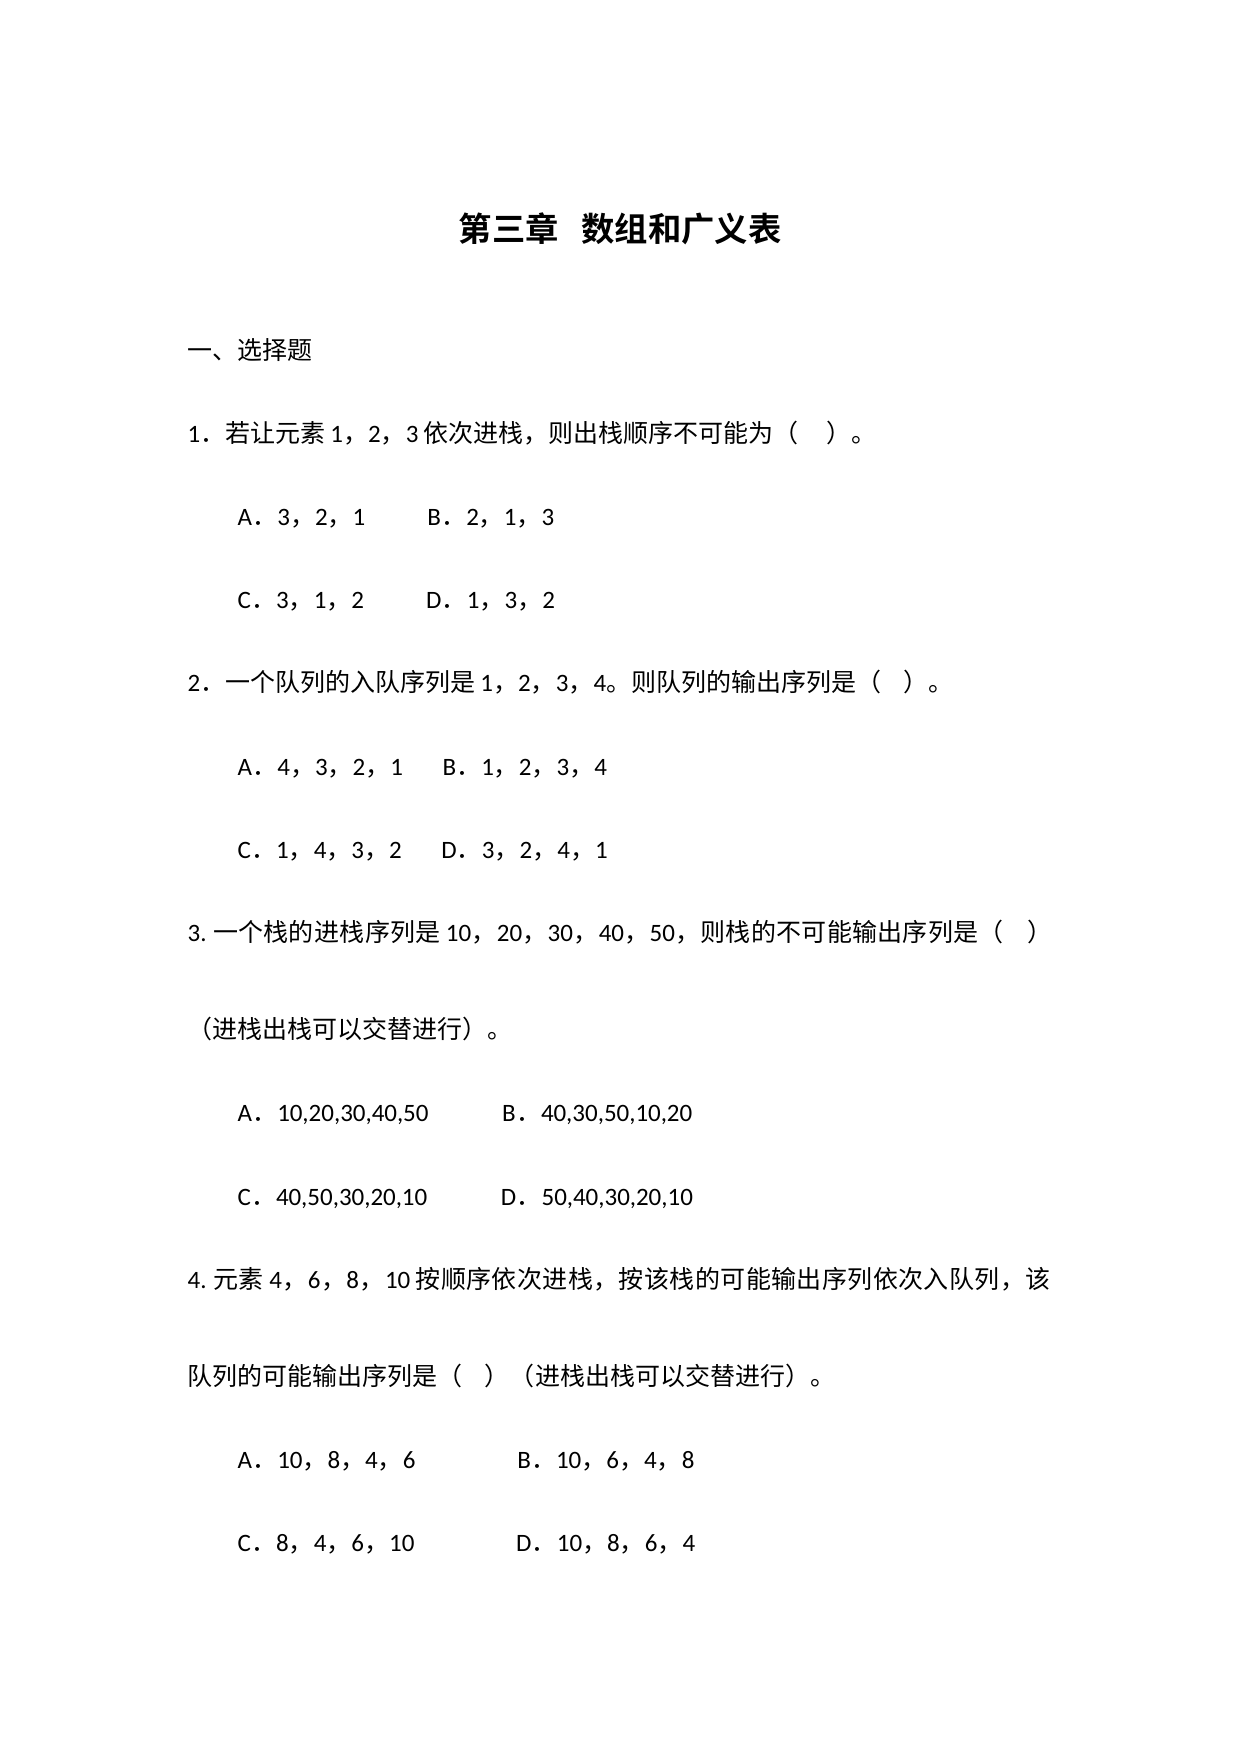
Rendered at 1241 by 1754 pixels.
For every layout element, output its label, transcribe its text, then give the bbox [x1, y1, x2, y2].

list A．10，8，4，6 B．10，6，4，8 [187, 1425, 1053, 1490]
list C．1，4，3，2 D．3，2，4，1 [187, 815, 1053, 880]
list C．40,50,30,20,10 D．50,40,30,20,10 [187, 1162, 1053, 1227]
text 第三章 数组和广义表 [187, 194, 1053, 259]
list 2．一个队列的入队序列是1，2，3，4。则队列的输出序列是（ ）。 [187, 648, 1053, 713]
list 1．若让元素1，2，3依次进栈，则出栈顺序不可能为（ ）。 [187, 399, 1053, 464]
list A．3，2，1 B．2，1，3 [187, 482, 1053, 547]
list A．10,20,30,40,50 B．40,30,50,10,20 [187, 1078, 1053, 1143]
list C．3，1，2 D．1，3，2 [187, 565, 1053, 630]
text 一、选择题 [187, 316, 1053, 381]
list C．8，4，6，10 D．10，8，6，4 [187, 1508, 1053, 1573]
list 3. 一个栈的进栈序列是10，20，30，40，50，则栈的不可能输出序列是（ ）（进栈出栈可以交替进行）。 [187, 898, 1053, 1060]
list A．4，3，2，1 B．1，2，3，4 [187, 732, 1053, 797]
list 4. 元素4，6，8，10按顺序依次进栈，按该栈的可能输出序列依次入队列，该队列的可能输出序列是（ ）（进栈出栈可以交替进行）。 [187, 1245, 1053, 1407]
